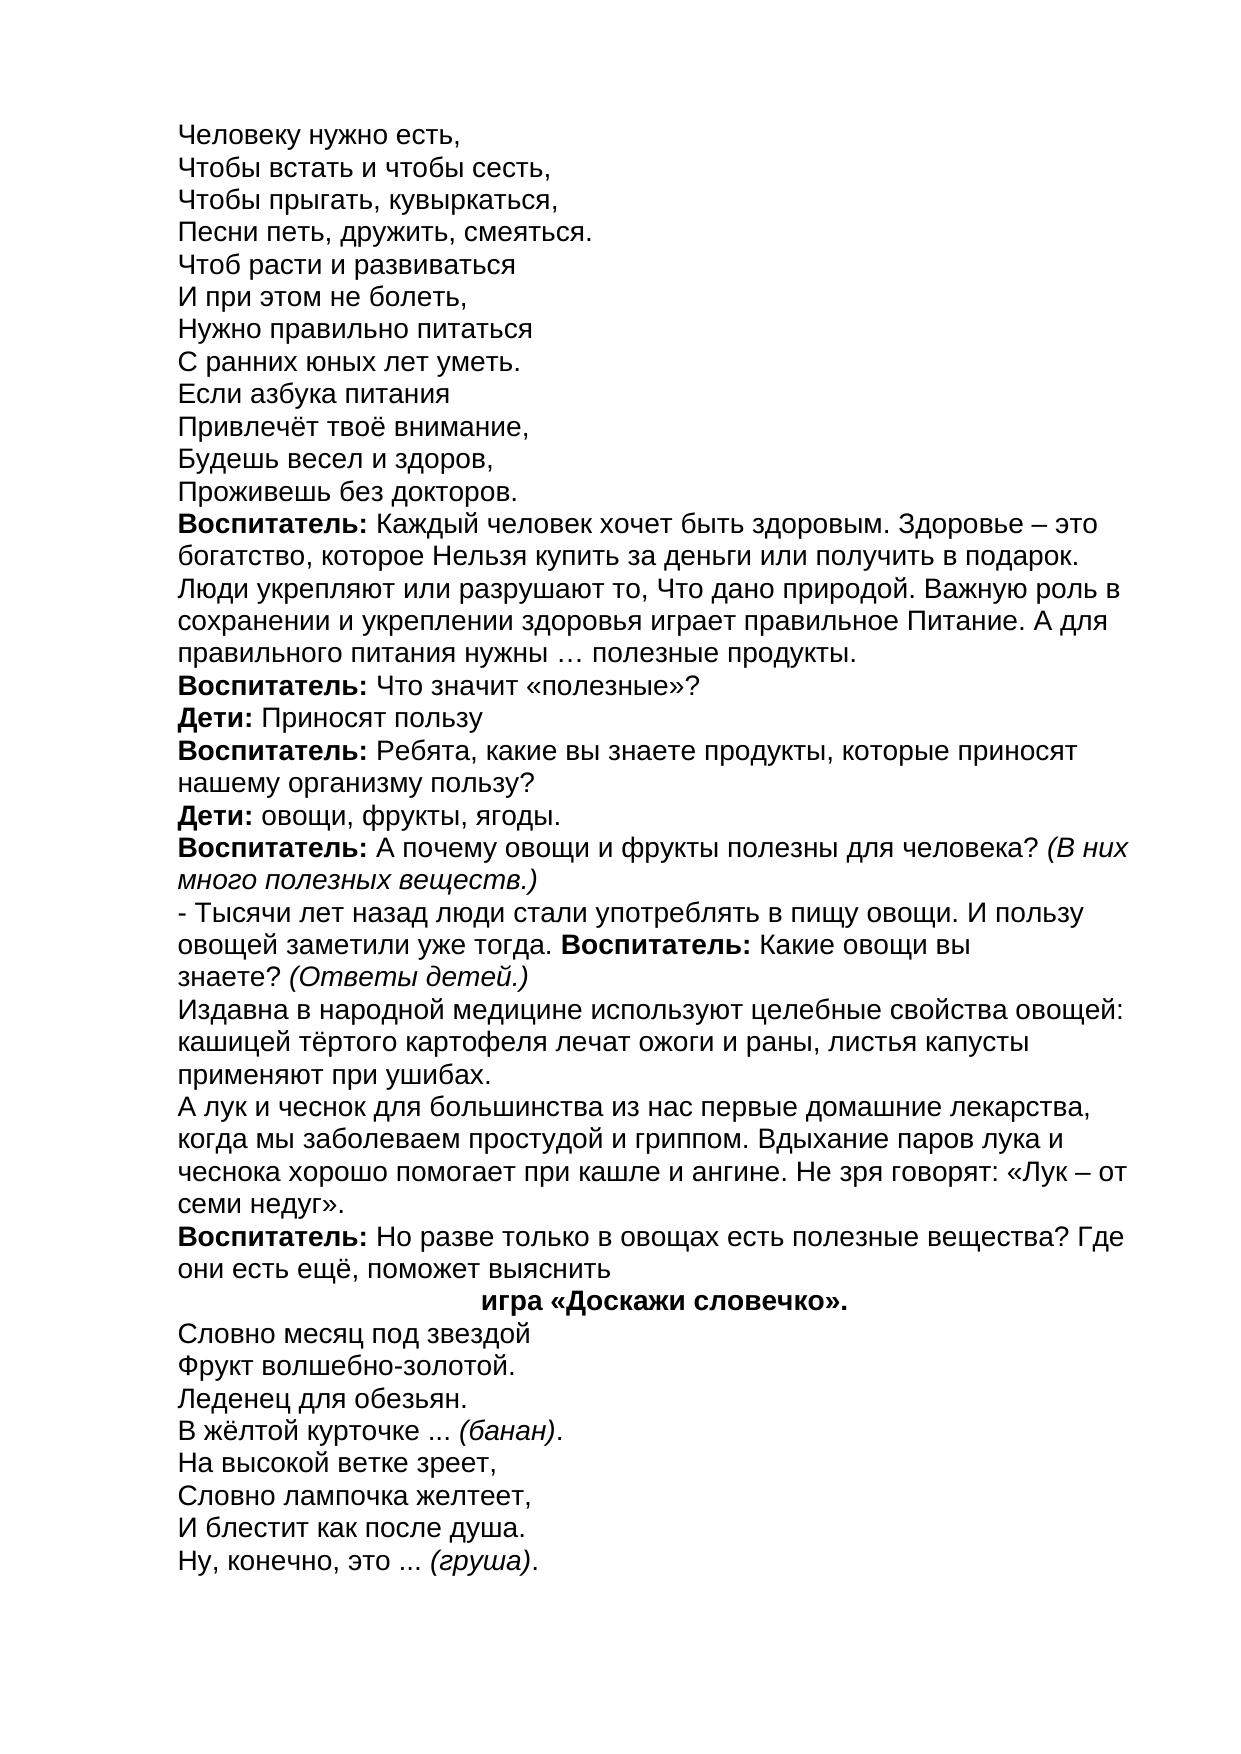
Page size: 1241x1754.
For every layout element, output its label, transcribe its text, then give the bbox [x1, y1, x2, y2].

text Воспитатель: А почему овощи и фрукты полезны для человека? (В них много полезных веществ.) [177, 831, 1152, 896]
text Издавна в народной медицине используют целебные свойства овощей: кашицей тёртого картофеля лечат ожоги и раны, листья капусты применяют при ушибах. [177, 993, 1152, 1090]
text А лук и чеснок для большинства из нас первые домашние лекарства, когда мы заболеваем простудой и гриппом. Вдыхание паров лука и чеснока хорошо помогает при кашле и ангине. Не зря говорят: «Лук – от семи недуг». [177, 1090, 1152, 1219]
text Словно месяц под звездой Фрукт волшебно-золотой. Леденец для обезьян. В жёлтой курточке ... (банан). [177, 1317, 1152, 1446]
text Если азбука питания Привлечёт твоё внимание, Будешь весел и здоров, Проживешь без докторов. [177, 377, 1152, 507]
text Дети: овощи, фрукты, ягоды. [177, 798, 1152, 831]
text Воспитатель: Ребята, какие вы знаете продукты, которые приносят нашему организму пользу? [177, 734, 1152, 798]
text Воспитатель: Но разве только в овощах есть полезные вещества? Где они есть ещё, поможет выяснить [177, 1219, 1152, 1284]
text - Тысячи лет назад люди стали употреблять в пищу овощи. И пользу овощей заметили уже тогда. Воспитатель: Какие овощи вы знаете? (Ответы детей.) [177, 896, 1152, 993]
text Человеку нужно есть, Чтобы встать и чтобы сесть, Чтобы прыгать, кувыркаться, Песни петь, дружить, смеяться. Чтоб расти и развиваться И при этом не болеть, Нужно правильно питаться С ранних юных лет уметь. [177, 118, 1152, 377]
text На высокой ветке зреет, Словно лампочка желтеет, И блестит как после душа. Ну, конечно, это ... (груша). [177, 1446, 1152, 1576]
text Воспитатель: Каждый человек хочет быть здоровым. Здоровье – это богатство, которое Нельзя купить за деньги или получить в подарок. Люди укрепляют или разрушают то, Что дано природой. Важную роль в сохранении и укреплении здоровья играет правильное Питание. А для правильного питания нужны … полезные продукты. [177, 507, 1152, 669]
text Воспитатель: Что значит «полезные»? [177, 669, 1152, 701]
text игра «Доскажи словечко». [177, 1284, 1152, 1317]
text Дети: Приносят пользу [177, 701, 1152, 734]
